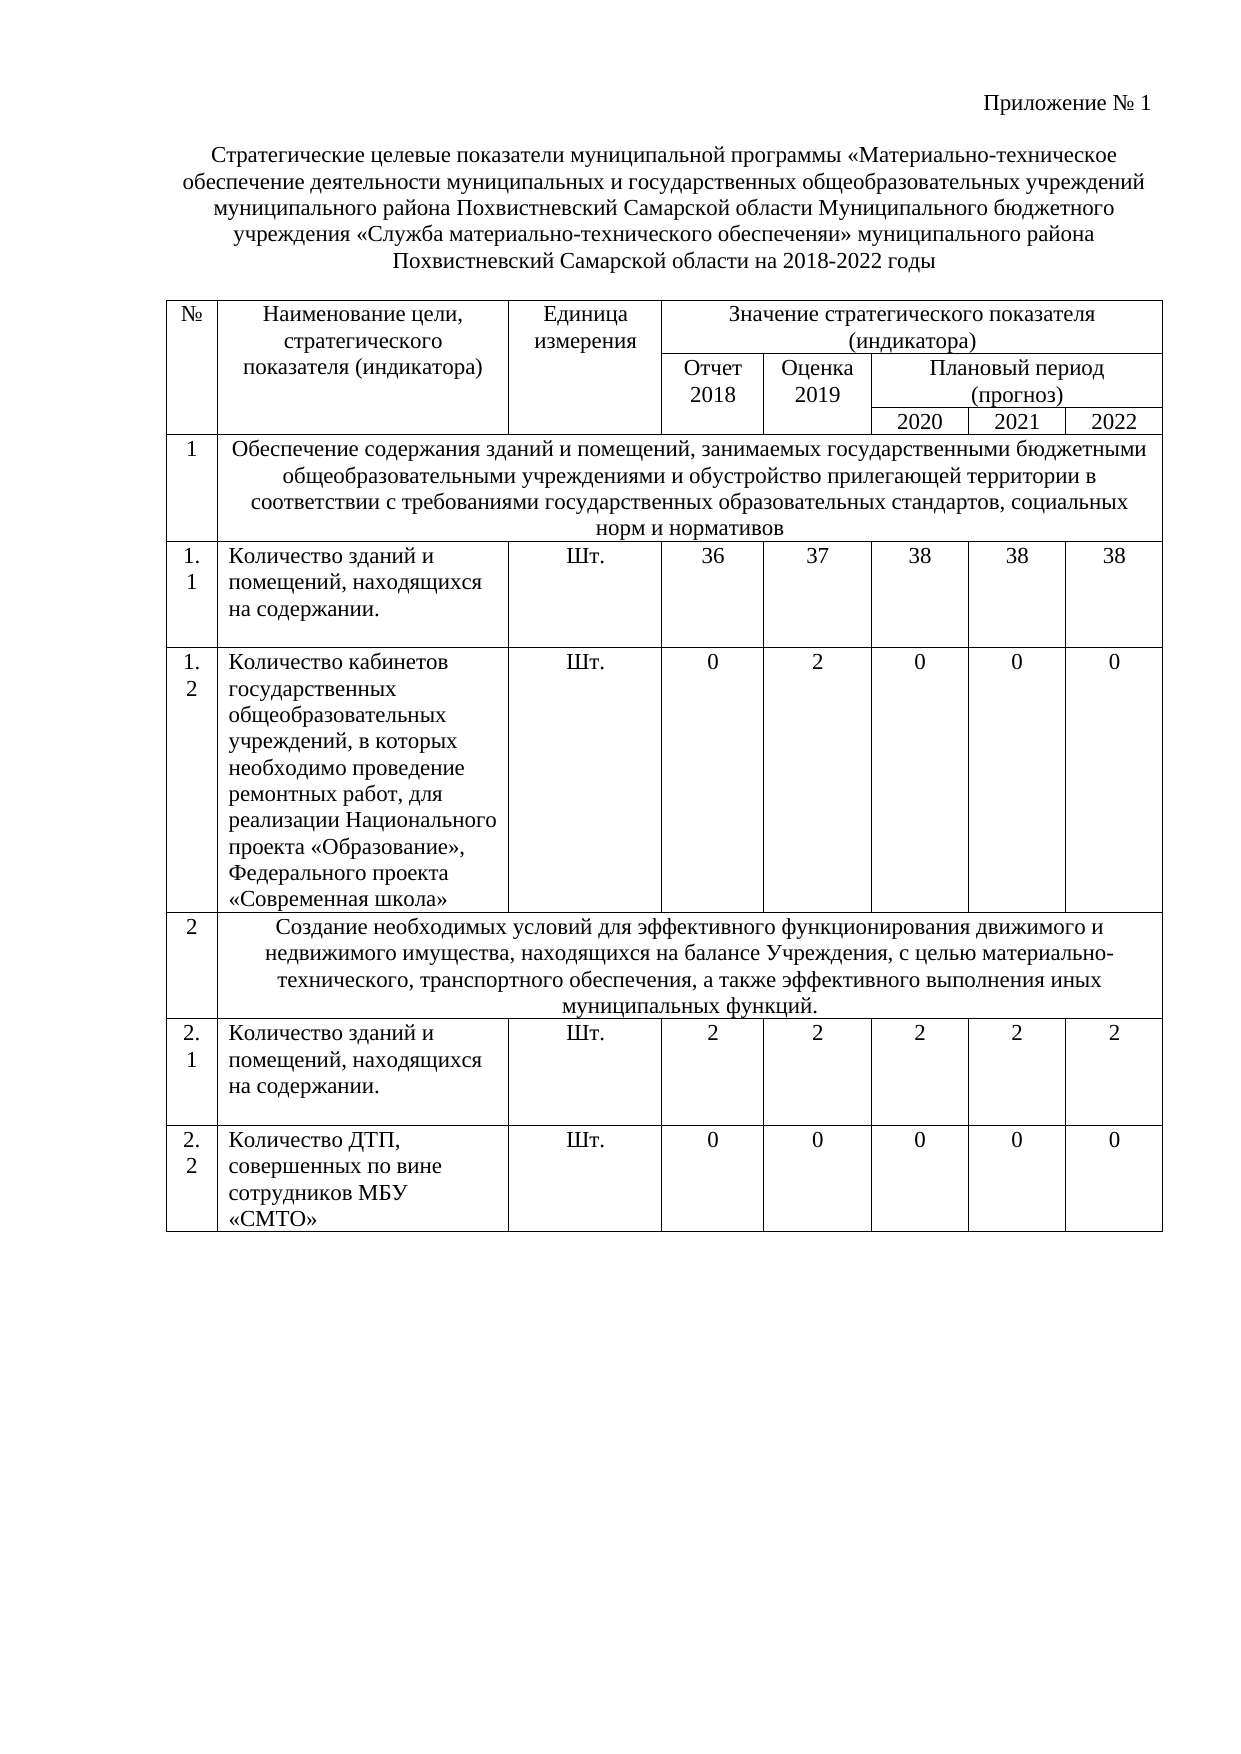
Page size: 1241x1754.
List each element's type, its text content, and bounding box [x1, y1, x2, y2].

table_cell 38 [872, 542, 968, 647]
table_header Единица измерения [509, 301, 661, 434]
table_cell 2 [764, 648, 871, 912]
table_cell 0 [662, 648, 763, 912]
table_cell 36 [662, 542, 763, 647]
table_cell 0 [764, 1126, 871, 1231]
table_cell Обеспечение содержания зданий и помещений, занимаемых государственными бюджетными общеобразовательными учреждениями и обустройство прилегающей территории в соответствии с требованиями государственных образовательных стандартов, социальных норм и нормативов [218, 435, 1162, 541]
table_cell 0 [872, 1126, 968, 1231]
table_header Наименование цели, стратегического показателя (индикатора) [218, 301, 508, 434]
table_cell 1 [167, 435, 217, 541]
table_cell 2021 [969, 408, 1065, 434]
table_cell Шт. [509, 1019, 661, 1125]
table_cell 2 [969, 1019, 1065, 1125]
table_cell 37 [764, 542, 871, 647]
table_cell Количество кабинетов государственных общеобразовательных учреждений, в которых необходимо проведение ремонтных работ, для реализации Национального проекта «Образование», Федерального проекта «Современная школа» [218, 648, 508, 912]
table_cell Отчет 2018 [662, 354, 763, 434]
table_cell 1.1 [167, 542, 217, 647]
table_cell 0 [1066, 648, 1162, 912]
table_cell Количество ДТП, совершенных по вине сотрудников МБУ «СМТО» [218, 1126, 508, 1231]
table_cell Создание необходимых условий для эффективного функционирования движимого и недвижимого имущества, находящихся на балансе Учреждения, с целью материально-технического, транспортного обеспечения, а также эффективного выполнения иных муниципальных функций. [218, 913, 1162, 1018]
table_cell 0 [969, 648, 1065, 912]
table_cell 2 [167, 913, 217, 1018]
table_cell Количество зданий и помещений, находящихся на содержании. [218, 542, 508, 647]
table_cell 2 [1066, 1019, 1162, 1125]
text Приложение № 1 [177, 89, 1152, 115]
table_cell 2.2 [167, 1126, 217, 1231]
table_cell Оценка 2019 [764, 354, 871, 434]
table_cell 1.2 [167, 648, 217, 912]
table_header Значение стратегического показателя (индикатора) [662, 301, 1162, 353]
table_cell Шт. [509, 542, 661, 647]
text Стратегические целевые показатели муниципальной программы «Материально-техническое обеспечение деятельности муниципальных и государственных общеобразовательных учреждений муниципального района Похвистневский Самарской области Муниципального бюджетного учреждения «Служба материально-технического обеспеченяи» муниципального района Похвистневский Самарской области на 2018-2022 годы [177, 141, 1152, 273]
table_cell 2.1 [167, 1019, 217, 1125]
table_cell 2 [872, 1019, 968, 1125]
table_cell Плановый период (прогноз) [872, 354, 1162, 407]
table_cell Шт. [509, 648, 661, 912]
table_cell 2 [662, 1019, 763, 1125]
table_cell 0 [662, 1126, 763, 1231]
table_header № [167, 301, 217, 434]
table_cell Количество зданий и помещений, находящихся на содержании. [218, 1019, 508, 1125]
table_cell 2022 [1066, 408, 1162, 434]
table_cell Шт. [509, 1126, 661, 1231]
table_cell 38 [1066, 542, 1162, 647]
table_cell 0 [969, 1126, 1065, 1231]
table_cell 2 [764, 1019, 871, 1125]
table_cell 38 [969, 542, 1065, 647]
table_cell 0 [1066, 1126, 1162, 1231]
table_cell 0 [872, 648, 968, 912]
table_cell 2020 [872, 408, 968, 434]
